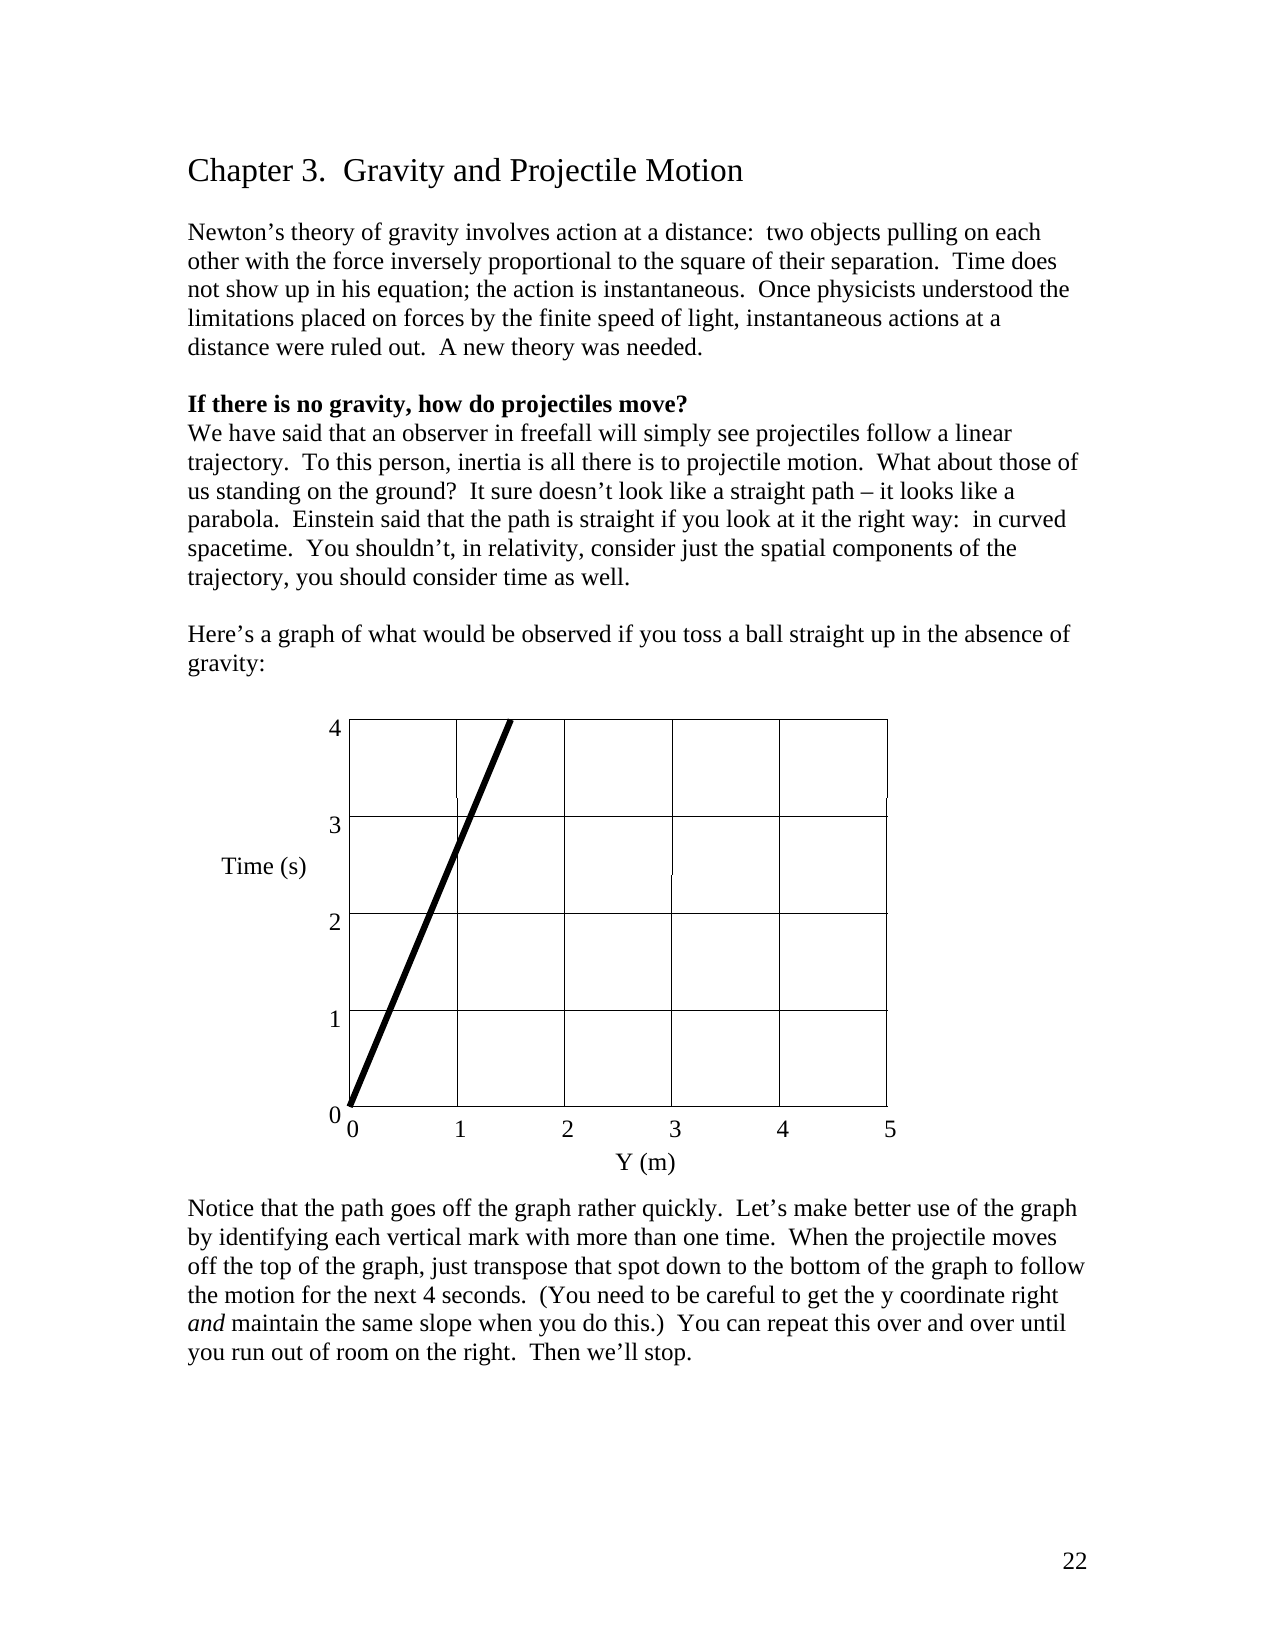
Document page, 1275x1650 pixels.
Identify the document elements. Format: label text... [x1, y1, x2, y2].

text Here’s a graph of what would be observed if you toss a ball straight up in the absence of gravity: [187, 619, 1087, 677]
text If there is no gravity, how do projectiles move? [187, 389, 1087, 418]
text Notice that the path goes off the graph rather quickly. Let’s make better use of the graph by identifying each vertical mark with more than one time. When the projectile moves off the top of the graph, just transpose that spot down to the bottom of the graph to follow the motion for the next 4 seconds. (You need to be careful to get the y coordinate right and maintain the same slope when you do this.) You can repeat this over and over until you run out of room on the right. Then we’ll stop. [187, 1193, 1087, 1366]
text Chapter 3. Gravity and Projectile Motion [187, 150, 1087, 188]
text ’s theory of gravity involves action at a distance: two objects pulling on each other with the force inversely proportional to the square of their separation. Time does not show up in his equation; the action is instantaneous. Once physicists understood the limitations placed on forces by the finite speed of light, instantaneous actions at a distance were ruled out. A new theory was needed. [187, 217, 1087, 361]
text We have said that an observer in freefall will simply see projectiles follow a linear trajectory. To this person, inertia is all there is to projectile motion. What about those of us standing on the ground? It sure doesn’t look like a straight path – it looks like a parabola. Einstein said that the path is straight if you look at it the right way: in curved spacetime. You shouldn’t, in relativity, consider just the spatial components of the trajectory, you should consider time as well. [187, 418, 1087, 591]
